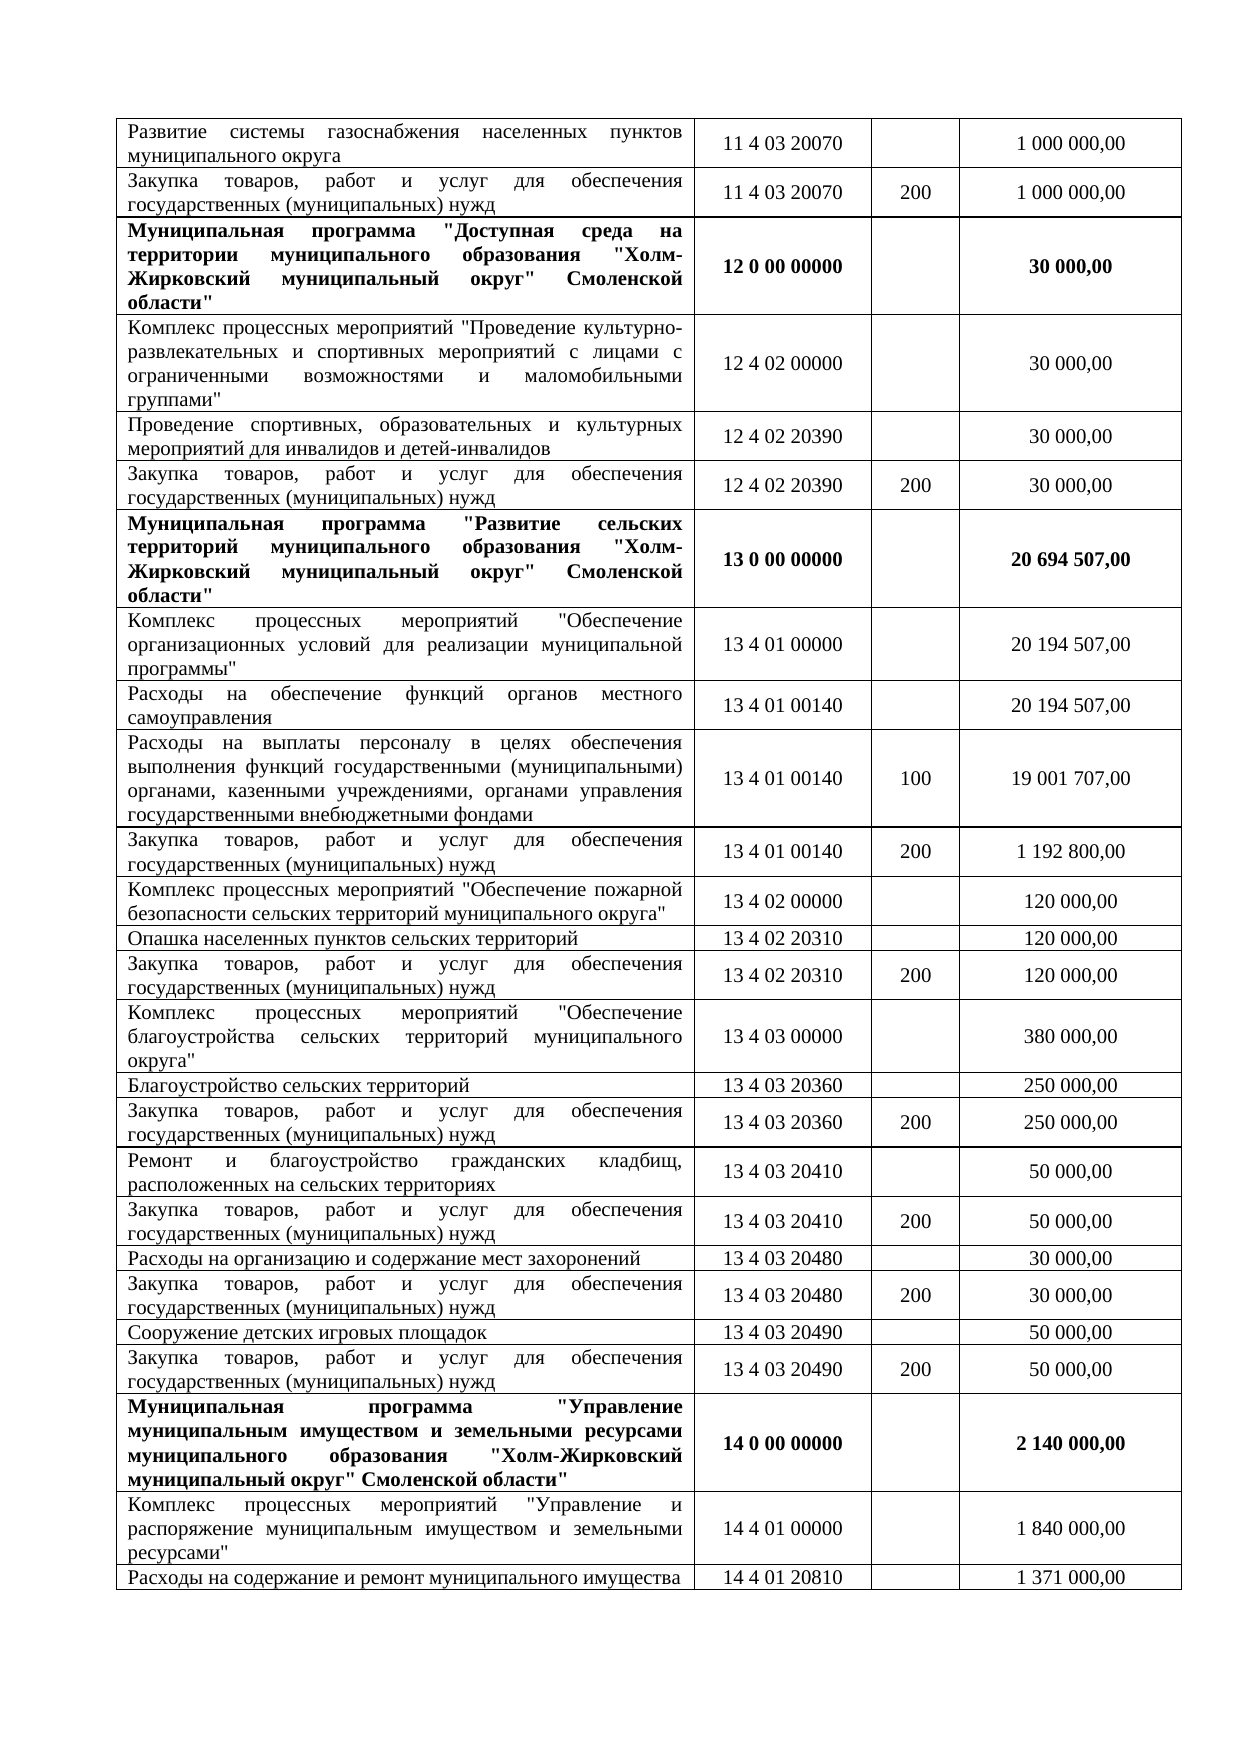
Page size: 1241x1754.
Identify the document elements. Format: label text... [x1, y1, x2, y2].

table_cell 14 4 01 20810 [695, 1565, 871, 1589]
table_cell Расходы на содержание и ремонт муниципального имущества [117, 1565, 694, 1589]
table_cell 200 [872, 1098, 959, 1146]
table_cell 50 000,00 [960, 1320, 1181, 1344]
table_cell Расходы на организацию и содержание мест захоронений [117, 1246, 694, 1270]
table_cell Закупка товаров, работ и услуг для обеспечения государственных (муниципальных) нужд [117, 1271, 694, 1319]
table_cell Благоустройство сельских территорий [117, 1073, 694, 1097]
table_cell 30 000,00 [960, 412, 1181, 460]
table_cell Комплекс процессных мероприятий "Управление и распоряжение муниципальным имуществом и земельными ресурсами" [117, 1492, 694, 1564]
table_cell 13 4 01 00140 [695, 681, 871, 729]
table_cell 20 694 507,00 [960, 510, 1181, 607]
table_cell Комплекс процессных мероприятий "Проведение культурно-развлекательных и спортивных мероприятий с лицами с ограниченными возможностями и маломобильными группами" [117, 315, 694, 411]
table_cell 200 [872, 1345, 959, 1393]
table_cell 2 140 000,00 [960, 1394, 1181, 1491]
table_cell 13 4 02 00000 [695, 877, 871, 925]
table_cell [872, 1565, 959, 1589]
table_cell 12 0 00 00000 [695, 218, 871, 314]
table_cell Закупка товаров, работ и услуг для обеспечения государственных (муниципальных) нужд [117, 828, 694, 876]
table_cell 13 4 03 20360 [695, 1098, 871, 1146]
table_cell [872, 1148, 959, 1196]
table_cell 50 000,00 [960, 1345, 1181, 1393]
table_cell [872, 1073, 959, 1097]
table_cell Закупка товаров, работ и услуг для обеспечения государственных (муниципальных) нужд [117, 1345, 694, 1393]
table_cell 1 371 000,00 [960, 1565, 1181, 1589]
table_cell 200 [872, 461, 959, 509]
table_cell [872, 315, 959, 411]
table_cell Проведение спортивных, образовательных и культурных мероприятий для инвалидов и детей-инвалидов [117, 412, 694, 460]
table_cell [872, 119, 959, 167]
table_cell 200 [872, 951, 959, 999]
table_cell 1 000 000,00 [960, 119, 1181, 167]
table_cell 12 4 02 20390 [695, 461, 871, 509]
table_cell Ремонт и благоустройство гражданских кладбищ, расположенных на сельских территориях [117, 1148, 694, 1196]
table_cell 200 [872, 168, 959, 216]
table_cell Расходы на выплаты персоналу в целях обеспечения выполнения функций государственными (муниципальными) органами, казенными учреждениями, органами управления государственными внебюджетными фондами [117, 730, 694, 826]
table_cell 200 [872, 1271, 959, 1319]
table_cell [872, 681, 959, 729]
table_cell 20 194 507,00 [960, 681, 1181, 729]
table_cell Муниципальная программа "Управление муниципальным имуществом и земельными ресурсами муниципального образования "Холм-Жирковский муниципальный округ" Смоленской области" [117, 1394, 694, 1491]
table_cell 200 [872, 828, 959, 876]
table_cell 11 4 03 20070 [695, 119, 871, 167]
table_cell [872, 412, 959, 460]
table_cell 13 4 03 20410 [695, 1197, 871, 1245]
table_cell 30 000,00 [960, 1246, 1181, 1270]
table_cell 14 4 01 00000 [695, 1492, 871, 1564]
table_cell 20 194 507,00 [960, 608, 1181, 680]
table_cell [872, 218, 959, 314]
table_cell Опашка населенных пунктов сельских территорий [117, 926, 694, 950]
table_cell [872, 926, 959, 950]
table_cell 13 4 03 20480 [695, 1271, 871, 1319]
table_cell Комплекс процессных мероприятий "Обеспечение благоустройства сельских территорий муниципального округа" [117, 1000, 694, 1072]
table_cell [872, 1246, 959, 1270]
table_cell 13 4 02 20310 [695, 951, 871, 999]
table_cell Муниципальная программа "Развитие сельских территорий муниципального образования "Холм-Жирковский муниципальный округ" Смоленской области" [117, 510, 694, 607]
table_cell 13 4 01 00140 [695, 828, 871, 876]
table_cell [872, 877, 959, 925]
table_cell 13 4 03 20410 [695, 1148, 871, 1196]
table_cell 250 000,00 [960, 1073, 1181, 1097]
table_cell 30 000,00 [960, 1271, 1181, 1319]
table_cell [117, 168, 694, 216]
table_cell 13 4 02 20310 [695, 926, 871, 950]
table_cell 1 192 800,00 [960, 828, 1181, 876]
table_cell Закупка товаров, работ и услуг для обеспечения государственных (муниципальных) нужд [117, 1197, 694, 1245]
table_cell 13 4 03 20480 [695, 1246, 871, 1270]
table_cell 1 000 000,00 [960, 168, 1181, 216]
table_cell Муниципальная программа "Доступная среда на территории муниципального образования "Холм-Жирковский муниципальный округ" Смоленской области" [117, 218, 694, 314]
table_cell 250 000,00 [960, 1098, 1181, 1146]
table_cell Развитие системы газоснабжения населенных пунктов муниципального округа [117, 119, 694, 167]
table_cell 13 4 03 20490 [695, 1320, 871, 1344]
table_cell 30 000,00 [960, 461, 1181, 509]
table_cell 120 000,00 [960, 877, 1181, 925]
table_cell 13 4 03 20360 [695, 1073, 871, 1097]
table_cell [872, 1000, 959, 1072]
table_cell 11 4 03 20070 [695, 168, 871, 216]
table_cell 200 [872, 1197, 959, 1245]
table_cell 1 840 000,00 [960, 1492, 1181, 1564]
table_cell [872, 510, 959, 607]
table_cell Закупка товаров, работ и услуг для обеспечения государственных (муниципальных) нужд [117, 951, 694, 999]
table_cell Комплекс процессных мероприятий "Обеспечение организационных условий для реализации муниципальной программы" [117, 608, 694, 680]
table_cell 50 000,00 [960, 1148, 1181, 1196]
table_cell 50 000,00 [960, 1197, 1181, 1245]
table_cell 100 [872, 730, 959, 826]
table_cell 120 000,00 [960, 926, 1181, 950]
table_cell [872, 608, 959, 680]
table_cell 13 0 00 00000 [695, 510, 871, 607]
table_cell 30 000,00 [960, 315, 1181, 411]
table_cell Закупка товаров, работ и услуг для обеспечения государственных (муниципальных) нужд [117, 461, 694, 509]
table_cell Закупка товаров, работ и услуг для обеспечения государственных (муниципальных) нужд [117, 1098, 694, 1146]
table_cell 120 000,00 [960, 951, 1181, 999]
table_cell 30 000,00 [960, 218, 1181, 314]
table_cell Расходы на обеспечение функций органов местного самоуправления [117, 681, 694, 729]
table_cell [872, 1492, 959, 1564]
table_cell Сооружение детских игровых площадок [117, 1320, 694, 1344]
table_cell 13 4 01 00000 [695, 608, 871, 680]
table_cell 13 4 01 00140 [695, 730, 871, 826]
table_cell [872, 1320, 959, 1344]
table_cell 12 4 02 00000 [695, 315, 871, 411]
table_cell 13 4 03 00000 [695, 1000, 871, 1072]
table_cell [872, 1394, 959, 1491]
table_cell 14 0 00 00000 [695, 1394, 871, 1491]
table_cell 13 4 03 20490 [695, 1345, 871, 1393]
table_cell 12 4 02 20390 [695, 412, 871, 460]
table_cell Комплекс процессных мероприятий "Обеспечение пожарной безопасности сельских территорий муниципального округа" [117, 877, 694, 925]
table_cell 380 000,00 [960, 1000, 1181, 1072]
table_cell 19 001 707,00 [960, 730, 1181, 826]
